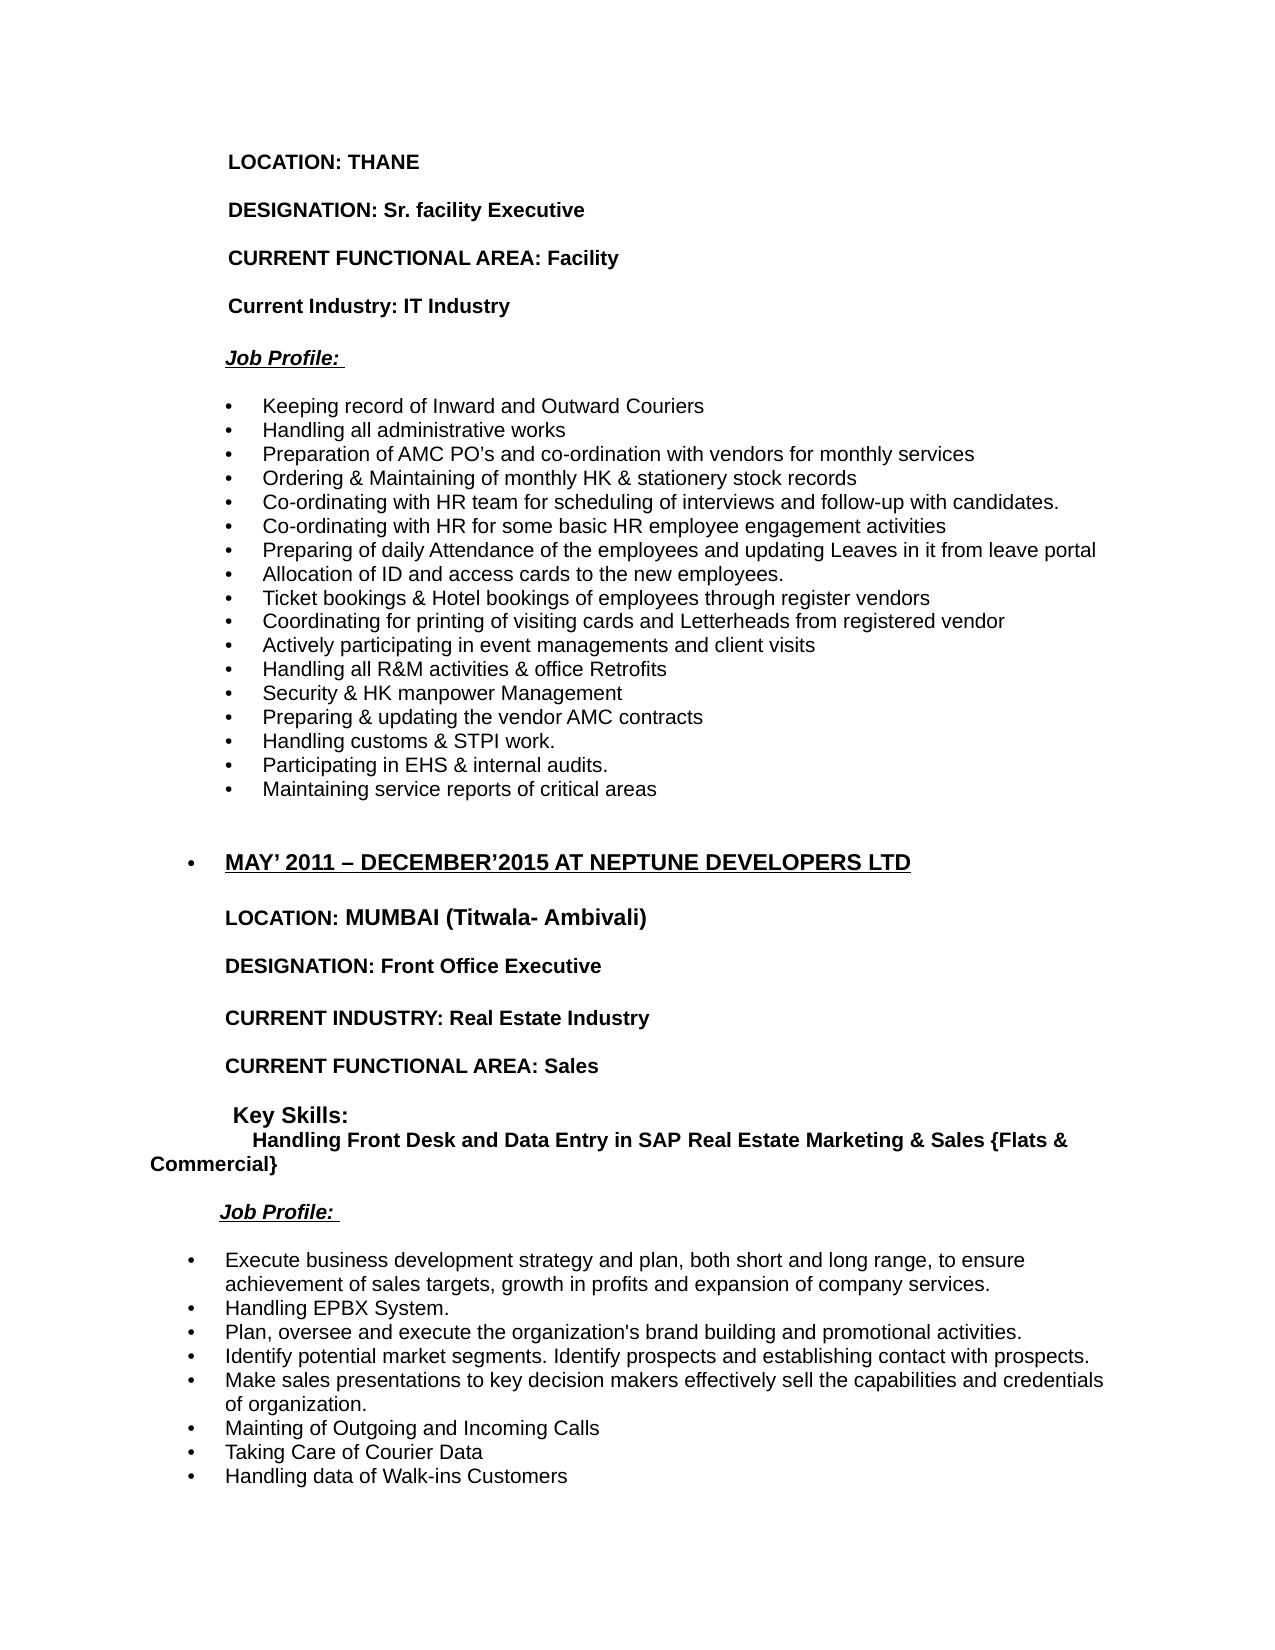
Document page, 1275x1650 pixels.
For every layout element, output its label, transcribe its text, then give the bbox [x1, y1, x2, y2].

list Handling all administrative works [225, 418, 1125, 442]
list Handling EPBX System. [187, 1296, 1125, 1320]
list Security & HK manpower Management [225, 681, 1125, 705]
list Identify potential market segments. Identify prospects and establishing contact with prospects. [187, 1344, 1125, 1368]
text Job Profile: [150, 1200, 1125, 1224]
list Actively participating in event managements and client visits [225, 633, 1125, 657]
text Current Industry: IT Industry [150, 294, 1125, 318]
list Coordinating for printing of visiting cards and Letterheads from registered vendor [225, 609, 1125, 633]
text LOCATION: THANE [187, 150, 1125, 174]
list Handling data of Walk-ins Customers [187, 1463, 1125, 1487]
text Job Profile: [150, 346, 1125, 370]
text Key Skills: [150, 1102, 1125, 1128]
list Preparation of AMC PO’s and co-ordination with vendors for monthly services [225, 442, 1125, 466]
list Handling customs & STPI work. [225, 729, 1125, 753]
text CURRENT INDUSTRY: Real Estate Industry [150, 1006, 1125, 1030]
list Taking Care of Courier Data [187, 1439, 1125, 1463]
list Handling all R&M activities & office Retrofits [225, 657, 1125, 681]
text LOCATION: MUMBAI (Titwala- Ambivali) [150, 904, 1125, 930]
text CURRENT FUNCTIONAL AREA: Facility [150, 246, 1125, 270]
list Preparing & updating the vendor AMC contracts [225, 705, 1125, 729]
list Co-ordinating with HR team for scheduling of interviews and follow-up with candidates. [225, 489, 1125, 513]
list Allocation of ID and access cards to the new employees. [225, 561, 1125, 585]
list Ordering & Maintaining of monthly HK & stationery stock records [225, 466, 1125, 489]
list Execute business development strategy and plan, both short and long range, to ensure achievement of sales targets, growth in profits and expansion of company services. [187, 1248, 1125, 1296]
list Participating in EHS & internal audits. [225, 753, 1125, 777]
list Ticket bookings & Hotel bookings of employees through register vendors [225, 585, 1125, 609]
list MAY’ 2011 – DECEMBER’2015 AT NEPTUNE DEVELOPERS LTD [187, 849, 1125, 875]
text DESIGNATION: Front Office Executive [150, 954, 1125, 978]
list Maintaining service reports of critical areas [225, 777, 1125, 801]
list Keeping record of Inward and Outward Couriers [225, 394, 1125, 418]
list Make sales presentations to key decision makers effectively sell the capabilities and credentials of organization. [187, 1368, 1125, 1416]
list Co-ordinating with HR for some basic HR employee engagement activities [225, 513, 1125, 537]
list Plan, oversee and execute the organization's brand building and promotional activities. [187, 1320, 1125, 1344]
list Preparing of daily Attendance of the employees and updating Leaves in it from leave portal [225, 537, 1125, 561]
text DESIGNATION: Sr. facility Executive [150, 198, 1125, 222]
text CURRENT FUNCTIONAL AREA: Sales [150, 1054, 1125, 1078]
list Mainting of Outgoing and Incoming Calls [187, 1416, 1125, 1439]
text Handling Front Desk and Data Entry in SAP Real Estate Marketing & Sales {Flats & Commercial} [150, 1128, 1125, 1176]
